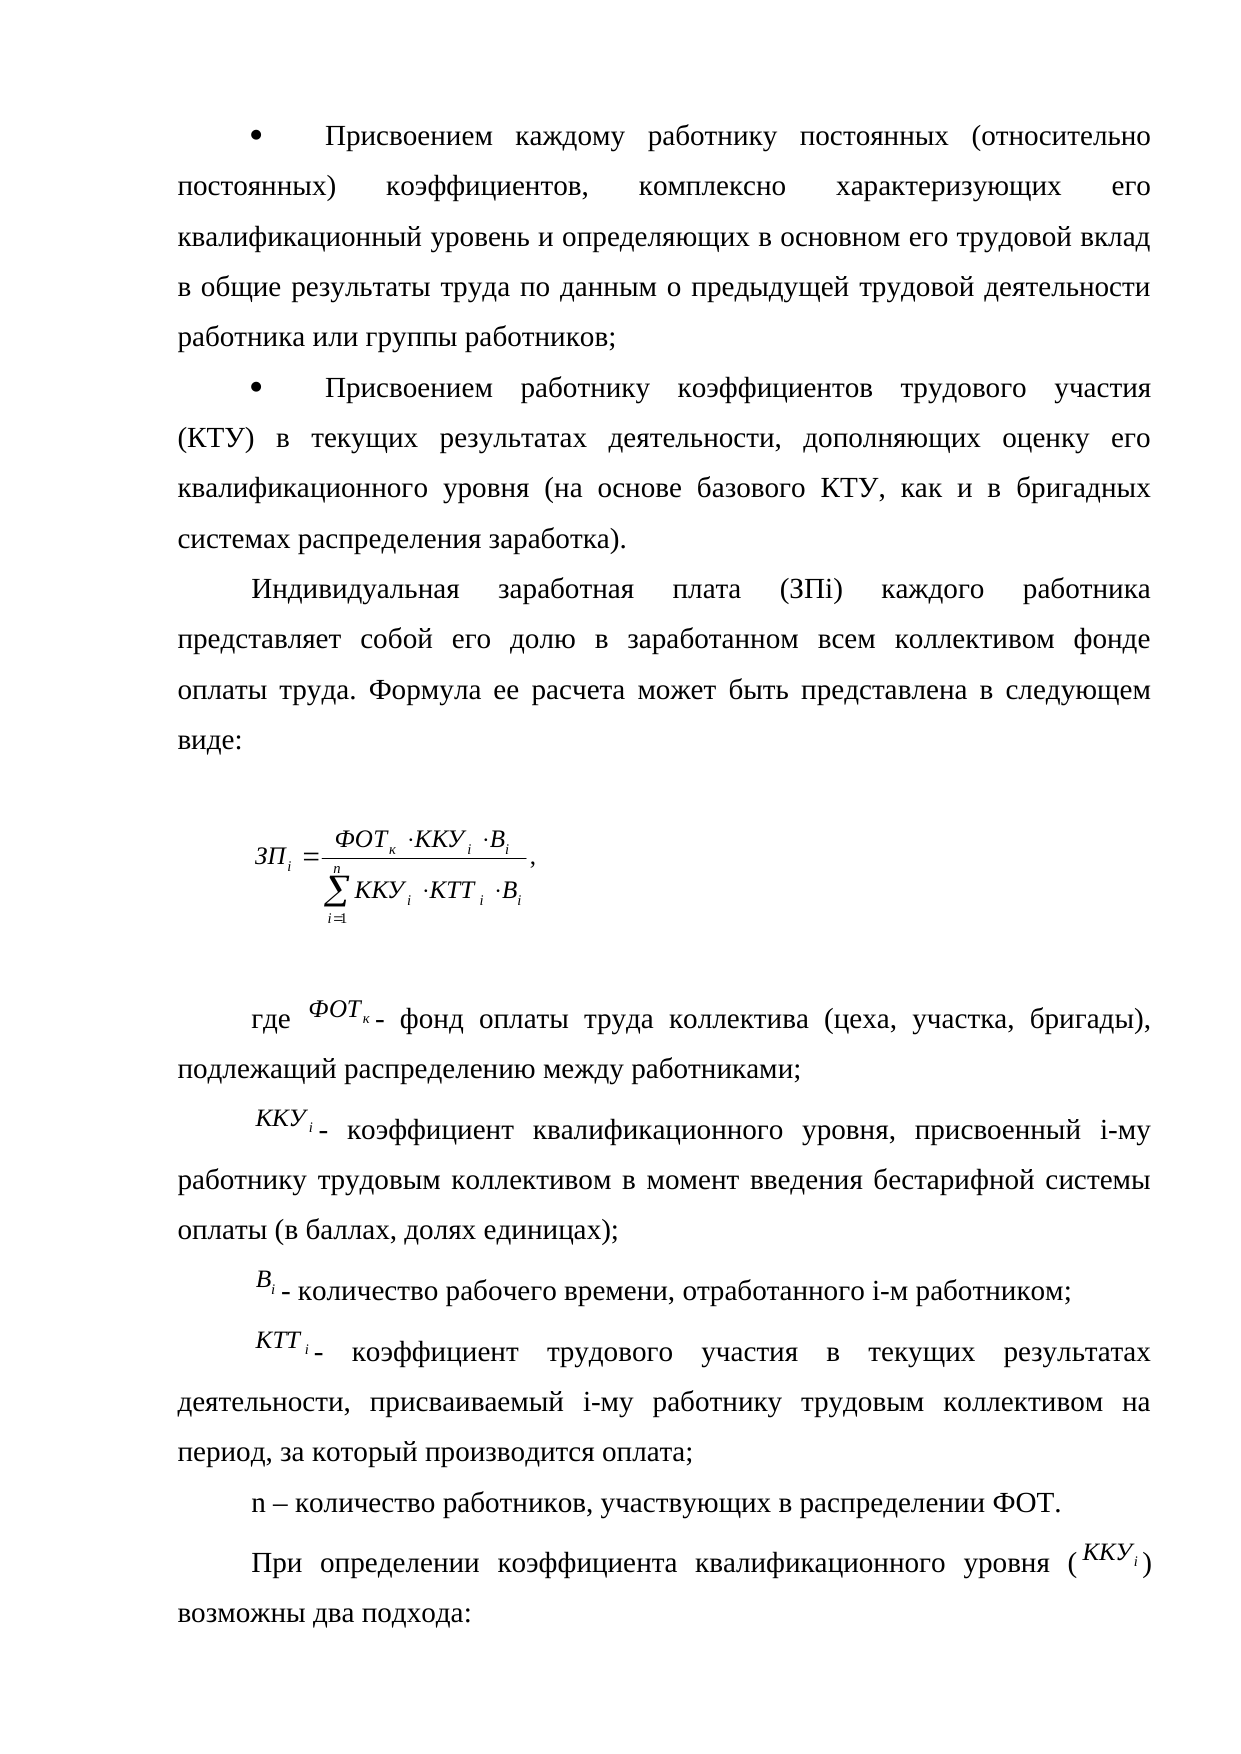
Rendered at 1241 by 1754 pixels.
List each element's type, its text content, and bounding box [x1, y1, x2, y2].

text - количество рабочего времени, отработанного і-м работником; [177, 1263, 1152, 1307]
text - коэффициент квалификационного уровня, присвоенный і-му работнику трудовым коллективом в момент введения бестарифной системы оплаты (в баллах, долях единицах); [177, 1102, 1152, 1246]
list Присвоением работнику коэффициентов трудового участия (КТУ) в текущих результатах деятельности, дополняющих оценку его квалификационного уровня (на основе базового КТУ, как и в бригадных системах распределения заработка). [177, 370, 1152, 554]
text где - фонд оплаты труда коллектива (цеха, участка, бригады), подлежащий распределению между работниками; [177, 992, 1152, 1085]
text При определении коэффициента квалификационного уровня () возможны два подхода: [177, 1535, 1152, 1629]
list Присвоением каждому работнику постоянных (относительно постоянных) коэффициентов, комплексно характеризующих его квалификационный уровень и определяющих в основном его трудовой вклад в общие результаты труда по данным о предыдущей трудовой деятельности работника или группы работников; [177, 118, 1152, 353]
text n – количество работников, участвующих в распределении ФОТ. [177, 1485, 1152, 1518]
text - коэффициент трудового участия в текущих результатах деятельности, присваиваемый і-му работнику трудовым коллективом на период, за который производится оплата; [177, 1323, 1152, 1468]
text Индивидуальная заработная плата (ЗПі) каждого работника представляет собой его долю в заработанном всем коллективом фонде оплаты труда. Формула ее расчета может быть представлена в следующем виде: [177, 571, 1152, 756]
